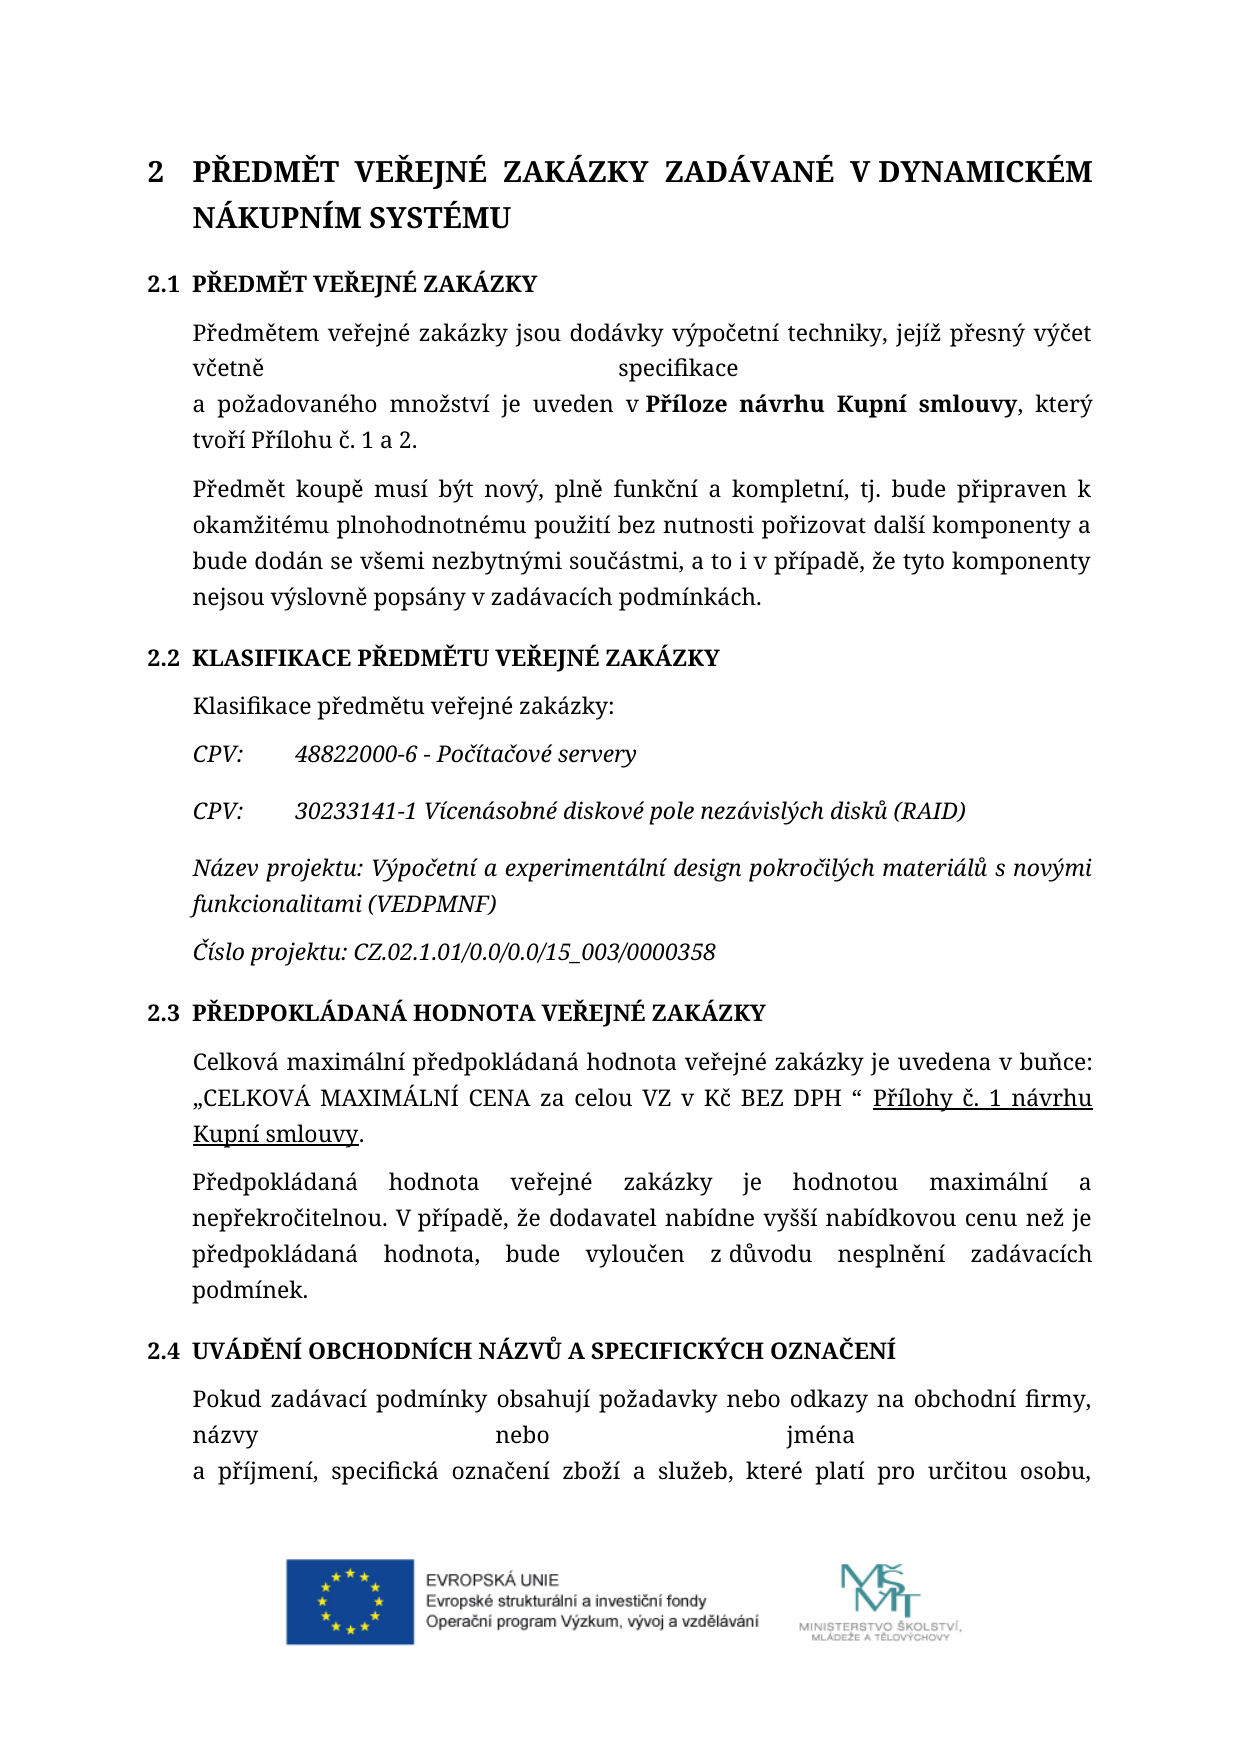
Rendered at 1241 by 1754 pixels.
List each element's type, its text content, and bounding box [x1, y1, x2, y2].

text Předpokládaná hodnota veřejné zakázky je hodnotou maximální a nepřekročitelnou. V případě, že dodavatel nabídne vyšší nabídkovou cenu než je předpokládaná hodnota, bude vyloučen z důvodu nesplnění zadávacích podmínek. [192, 1166, 1093, 1305]
text CPV: 48822000-6 - Počítačové servery [148, 738, 1093, 769]
subtitle 2.2 KLASIFIKACE PŘEDMĚTU VEŘEJNÉ ZAKÁZKY [147, 641, 1093, 673]
subtitle 2 PŘEDMĚT VEŘEJNÉ ZAKÁZKY ZADÁVANÉ V DYNAMICKÉM NÁKUPNÍM SYSTÉMU [148, 152, 1093, 237]
text Název projektu: Výpočetní a experimentální design pokročilých materiálů s novými funkcionalitami (VEDPMNF) [193, 852, 1093, 919]
subtitle 2.4 UVÁDĚNÍ OBCHODNÍCH NÁZVŮ A SPECIFICKÝCH OZNAČENÍ [147, 1335, 1093, 1366]
text Celková maximální předpokládaná hodnota veřejné zakázky je uvedena v buňce: „CELKOVÁ MAXIMÁLNÍ CENA za celou VZ v Kč BEZ DPH “ Přílohy č. 1 návrhu Kupní smlouvy. [193, 1046, 1093, 1149]
text Předmětem veřejné zakázky jsou dodávky výpočetní techniky, jejíž přesný výčet včetně specifikace a požadovaného množství je uveden v Příloze návrhu Kupní smlouvy, který tvoří Přílohu č. 1 a 2. [192, 316, 1093, 456]
text CPV: 30233141-1 Vícenásobné diskové pole nezávislých disků (RAID) [148, 795, 1093, 826]
text Klasifikace předmětu veřejné zakázky: [193, 690, 1093, 721]
subtitle 2.1 PŘEDMĚT VEŘEJNÉ ZAKÁZKY [147, 268, 1093, 299]
text Předmět koupě musí být nový, plně funkční a kompletní, tj. bude připraven k okamžitému plnohodnotnému použití bez nutnosti pořizovat další komponenty a bude dodán se všemi nezbytnými součástmi, a to i v případě, že tyto komponenty nejsou výslovně popsány v zadávacích podmínkách. [192, 473, 1093, 612]
picture [242, 1518, 999, 1687]
subtitle 2.3 PŘEDPOKLÁDANÁ HODNOTA VEŘEJNÉ ZAKÁZKY [147, 997, 1093, 1028]
text Číslo projektu: CZ.02.1.01/0.0/0.0/15_003/0000358 [193, 936, 1093, 967]
